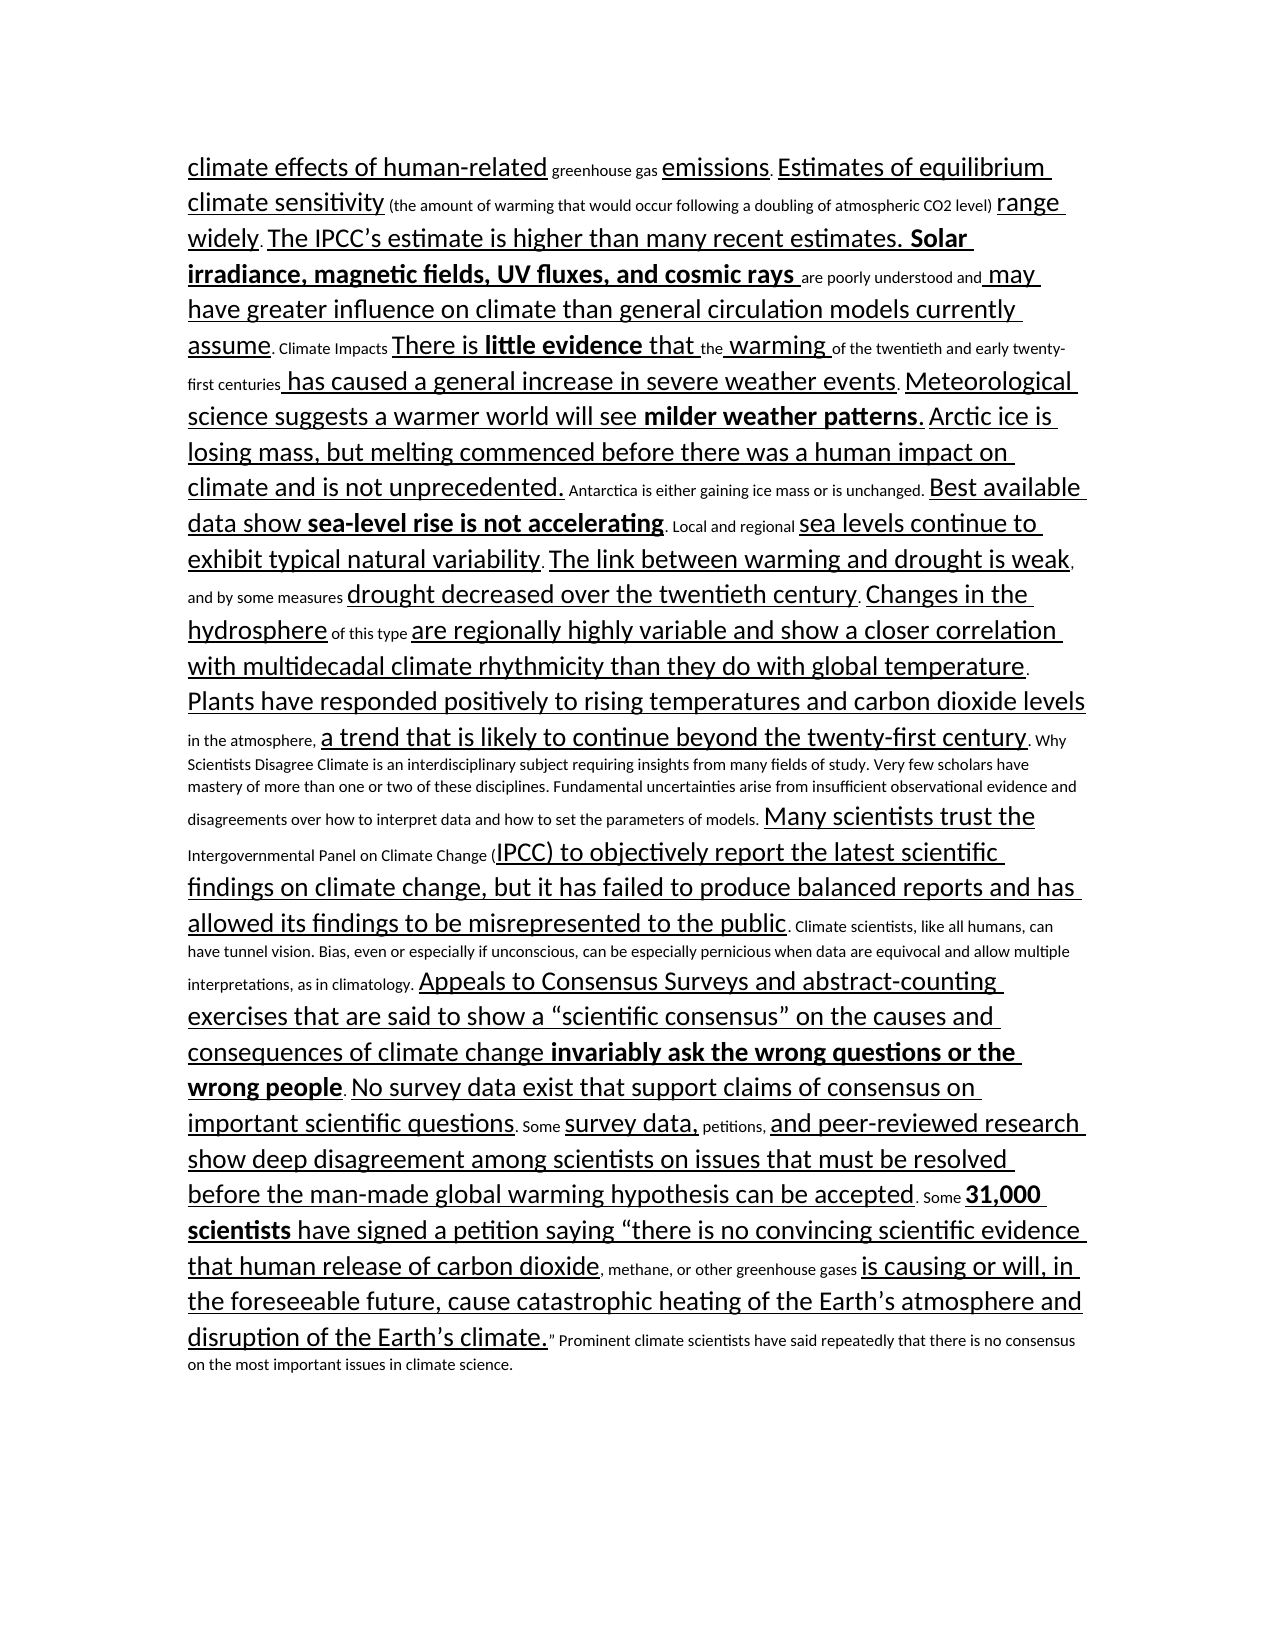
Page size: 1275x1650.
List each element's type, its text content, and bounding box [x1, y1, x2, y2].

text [187, 150, 1087, 1241]
